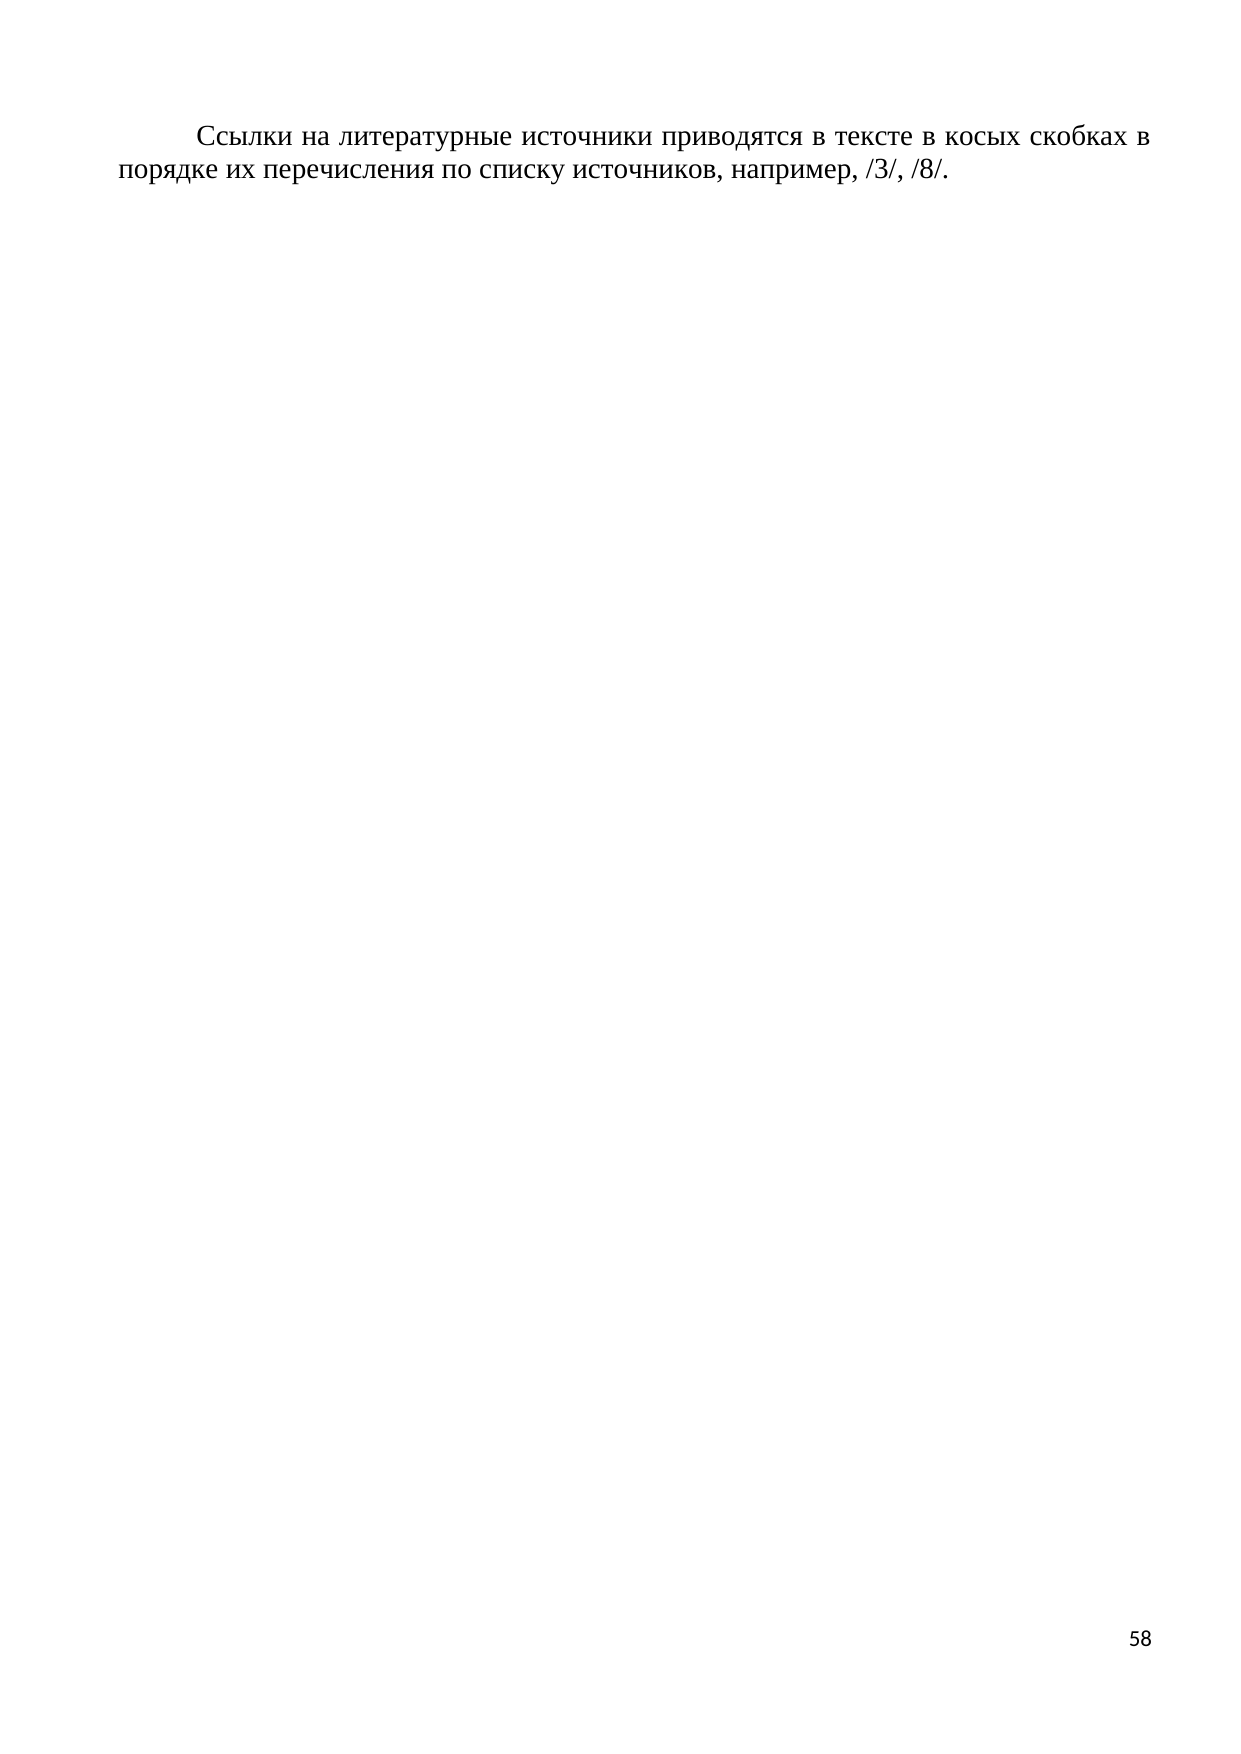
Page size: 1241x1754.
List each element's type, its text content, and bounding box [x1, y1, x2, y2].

text Ссылки на литературные источники приводятся в тексте в косых скобках в порядке их перечисления по списку источников, например, /3/, /8/. [118, 118, 1152, 185]
